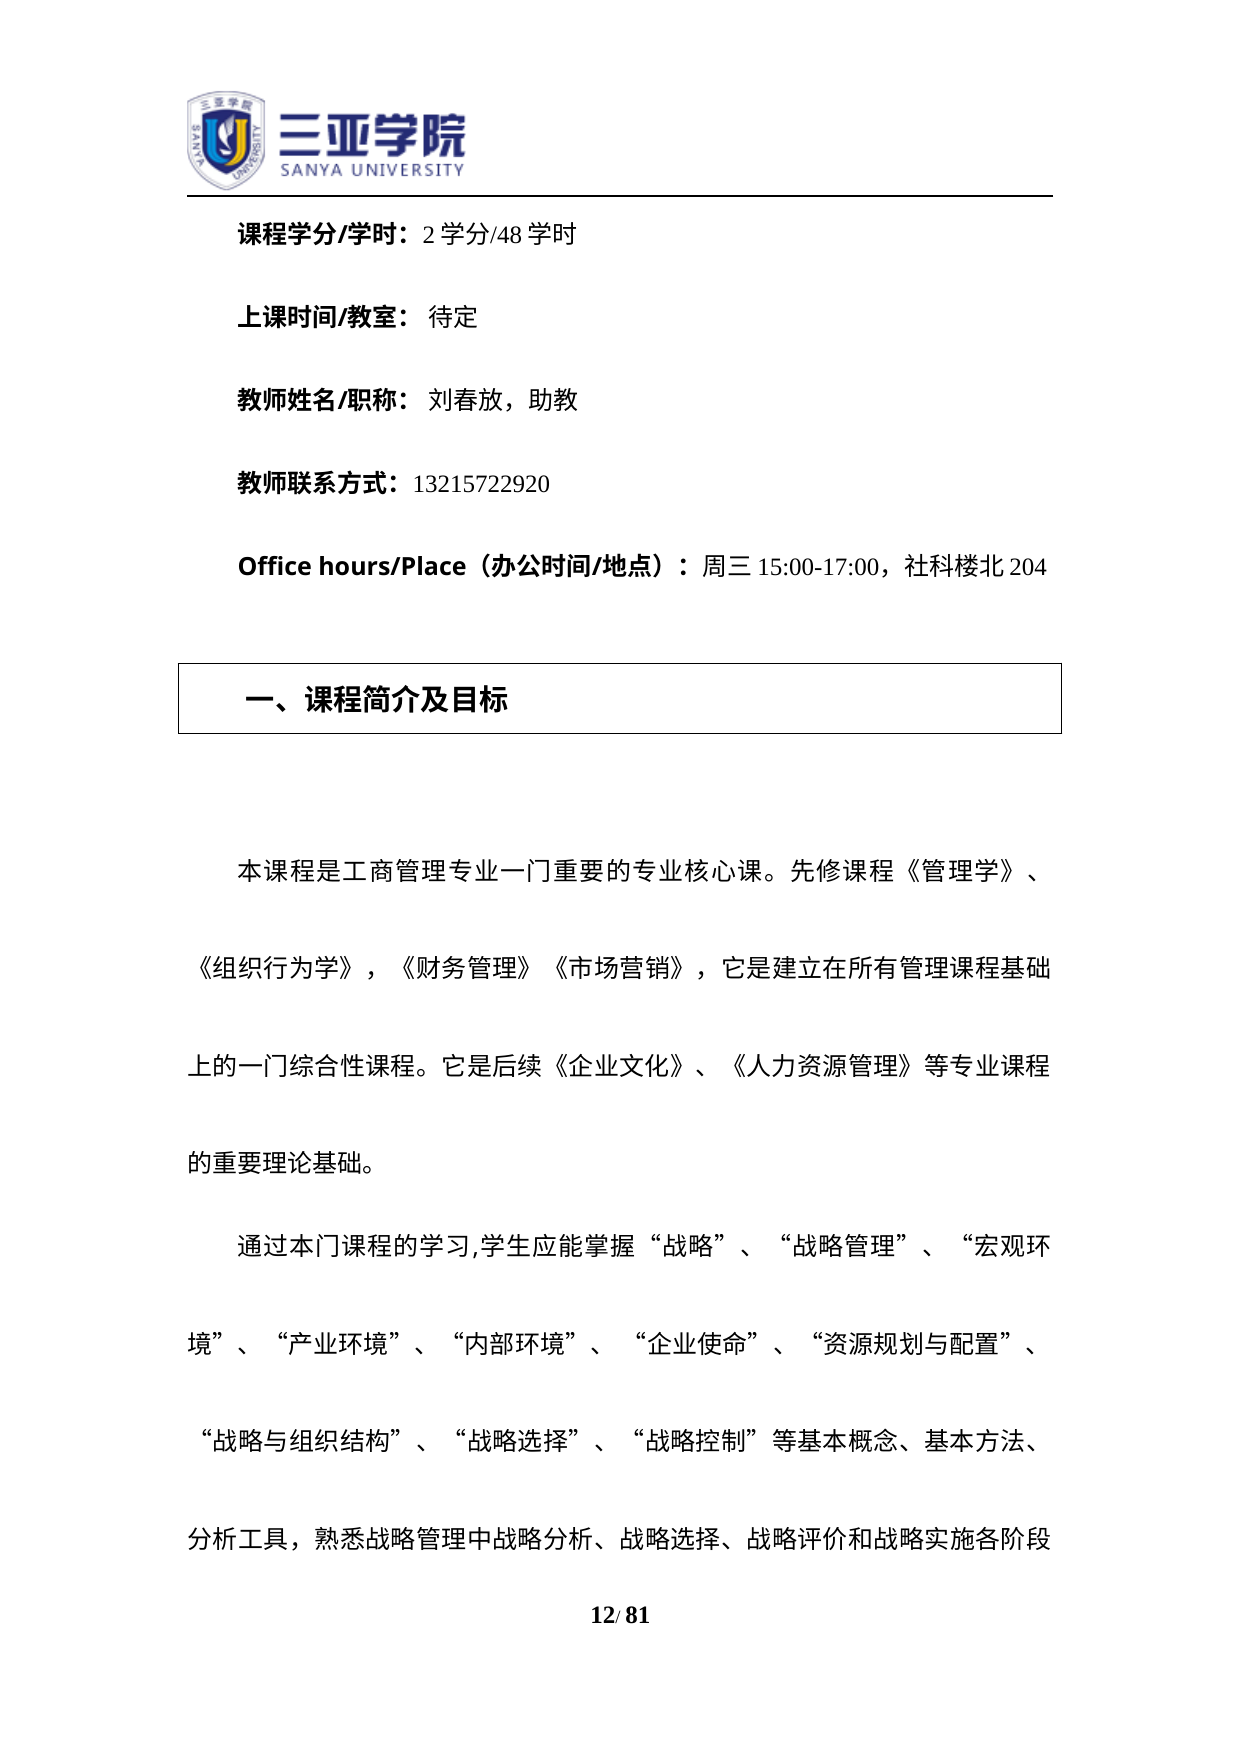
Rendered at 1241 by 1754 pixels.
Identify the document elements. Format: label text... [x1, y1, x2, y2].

text 本课程是工商管理专业一门重要的专业核心课。先修课程《管理学》、《组织行为学》，《财务管理》《市场营销》，它是建立在所有管理课程基础上的一门综合性课程。它是后续《企业文化》、《人力资源管理》等专业课程的重要理论基础。 [187, 837, 1053, 1194]
text 一、课程简介及目标 [179, 664, 1061, 733]
text 上课时间/教室： 待定 [187, 283, 1053, 348]
text 教师联系方式：13215722920 [187, 449, 1053, 514]
text Office hours/Place（办公时间/地点）：周三15:00-17:00，社科楼北204 [187, 532, 1053, 597]
text 教师姓名/职称： 刘春放，助教 [187, 366, 1053, 431]
picture [187, 88, 484, 194]
text 课程学分/学时：2学分/48学时 [187, 200, 1053, 265]
